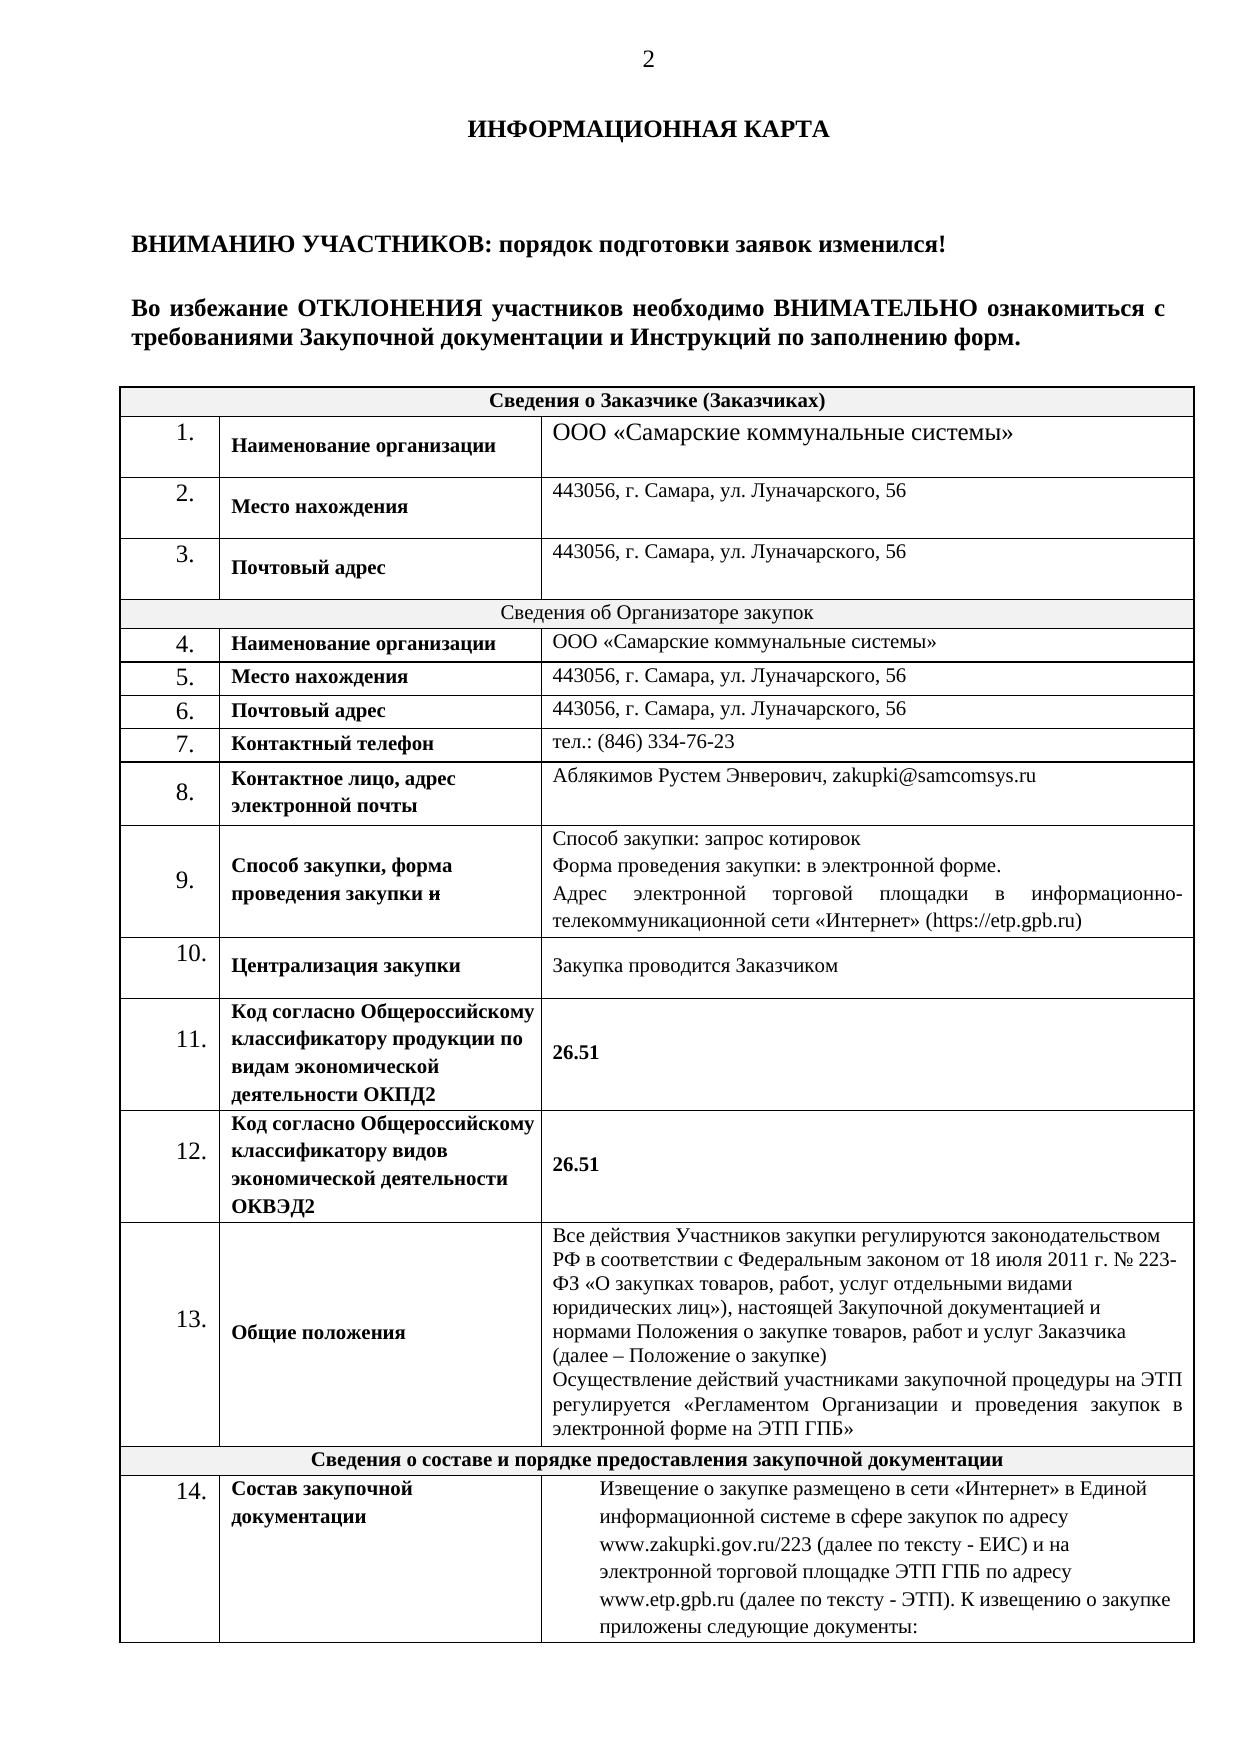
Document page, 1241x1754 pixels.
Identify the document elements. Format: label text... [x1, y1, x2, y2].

table_header Сведения о Заказчике (Заказчиках) [121, 388, 1193, 416]
table_cell Централизация закупки [220, 938, 541, 998]
table_cell [121, 938, 219, 998]
table_cell [121, 417, 219, 477]
table_cell Способ закупки, форма проведения закупки и [220, 826, 541, 937]
table_cell Почтовый адрес [220, 539, 541, 599]
table_cell [121, 629, 219, 661]
table_cell Наименование организации [220, 629, 541, 661]
table_cell 26.51 [542, 999, 1193, 1110]
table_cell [220, 1476, 541, 1642]
table_cell [121, 478, 219, 538]
table_cell Все действия Участников закупки регулируются законодательством РФ в соответствии с Федеральным законом от 18 июля 2011 г. № 223-ФЗ «О закупках товаров, работ, услуг отдельными видами юридических лиц»), настоящей Закупочной документацией и нормами Положения о закупке товаров, работ и услуг Заказчика (далее – Положение о закупке) Осуществление действий участниками закупочной процедуры на ЭТП регулируется «Регламентом Организации и проведения закупок в электронной форме на ЭТП ГПБ» [542, 1223, 1193, 1446]
table_cell ООО «Самарские коммунальные системы» [542, 629, 1193, 661]
table_cell Способ закупки: запрос котировок Форма проведения закупки: в электронной форме. Адрес электронной торговой площадки в информационно-телекоммуникационной сети «Интернет» (https://etp.gpb.ru) [542, 826, 1193, 937]
table_cell ООО «Самарские коммунальные системы» [542, 417, 1193, 477]
table_cell [121, 1476, 219, 1642]
table_cell [121, 999, 219, 1110]
text ИНФОРМАЦИОННАЯ КАРТА [131, 114, 1166, 143]
table_cell Аблякимов Рустем Энверович, zakupki@samcomsys.ru [542, 763, 1193, 824]
table_cell Место нахождения [220, 478, 541, 538]
table_cell [121, 826, 219, 937]
table_cell Общие положения [220, 1223, 541, 1446]
table_cell Закупка проводится Заказчиком [542, 938, 1193, 998]
table_cell тел.: (846) 334-76-23 [542, 729, 1193, 761]
table_cell [121, 663, 219, 695]
table_cell [121, 729, 219, 761]
table_cell [121, 1223, 219, 1446]
table_cell Сведения о составе и порядке предоставления закупочной документации [121, 1447, 1193, 1475]
table_cell 443056, г. Самара, ул. Луначарского, 56 [542, 663, 1193, 695]
table_cell Сведения об Организаторе закупок [121, 600, 1193, 628]
text Во избежание ОТКЛОНЕНИЯ участников необходимо ВНИМАТЕЛЬНО ознакомиться с требованиями Закупочной документации и Инструкций по заполнению форм. [131, 293, 1166, 351]
table_cell [121, 763, 219, 824]
table_cell Код согласно Общероссийскому классификатору видов экономической деятельности ОКВЭД2 [220, 1111, 541, 1222]
table_cell Место нахождения [220, 663, 541, 695]
table_cell Код согласно Общероссийскому классификатору продукции по видам экономической деятельности ОКПД2 [220, 999, 541, 1110]
table_cell 443056, г. Самара, ул. Луначарского, 56 [542, 696, 1193, 728]
table_cell [121, 696, 219, 728]
table_cell Контактное лицо, адрес электронной почты [220, 763, 541, 824]
table_cell 26.51 [542, 1111, 1193, 1222]
table_cell Почтовый адрес [220, 696, 541, 728]
table_cell Наименование организации [220, 417, 541, 477]
text ВНИМАНИЮ УЧАСТНИКОВ: порядок подготовки заявок изменился! [131, 229, 1166, 258]
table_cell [542, 1476, 1193, 1642]
table_cell [121, 1111, 219, 1222]
table_cell 443056, г. Самара, ул. Луначарского, 56 [542, 539, 1193, 599]
table_cell 443056, г. Самара, ул. Луначарского, 56 [542, 478, 1193, 538]
table_cell Контактный телефон [220, 729, 541, 761]
table_cell [121, 539, 219, 599]
